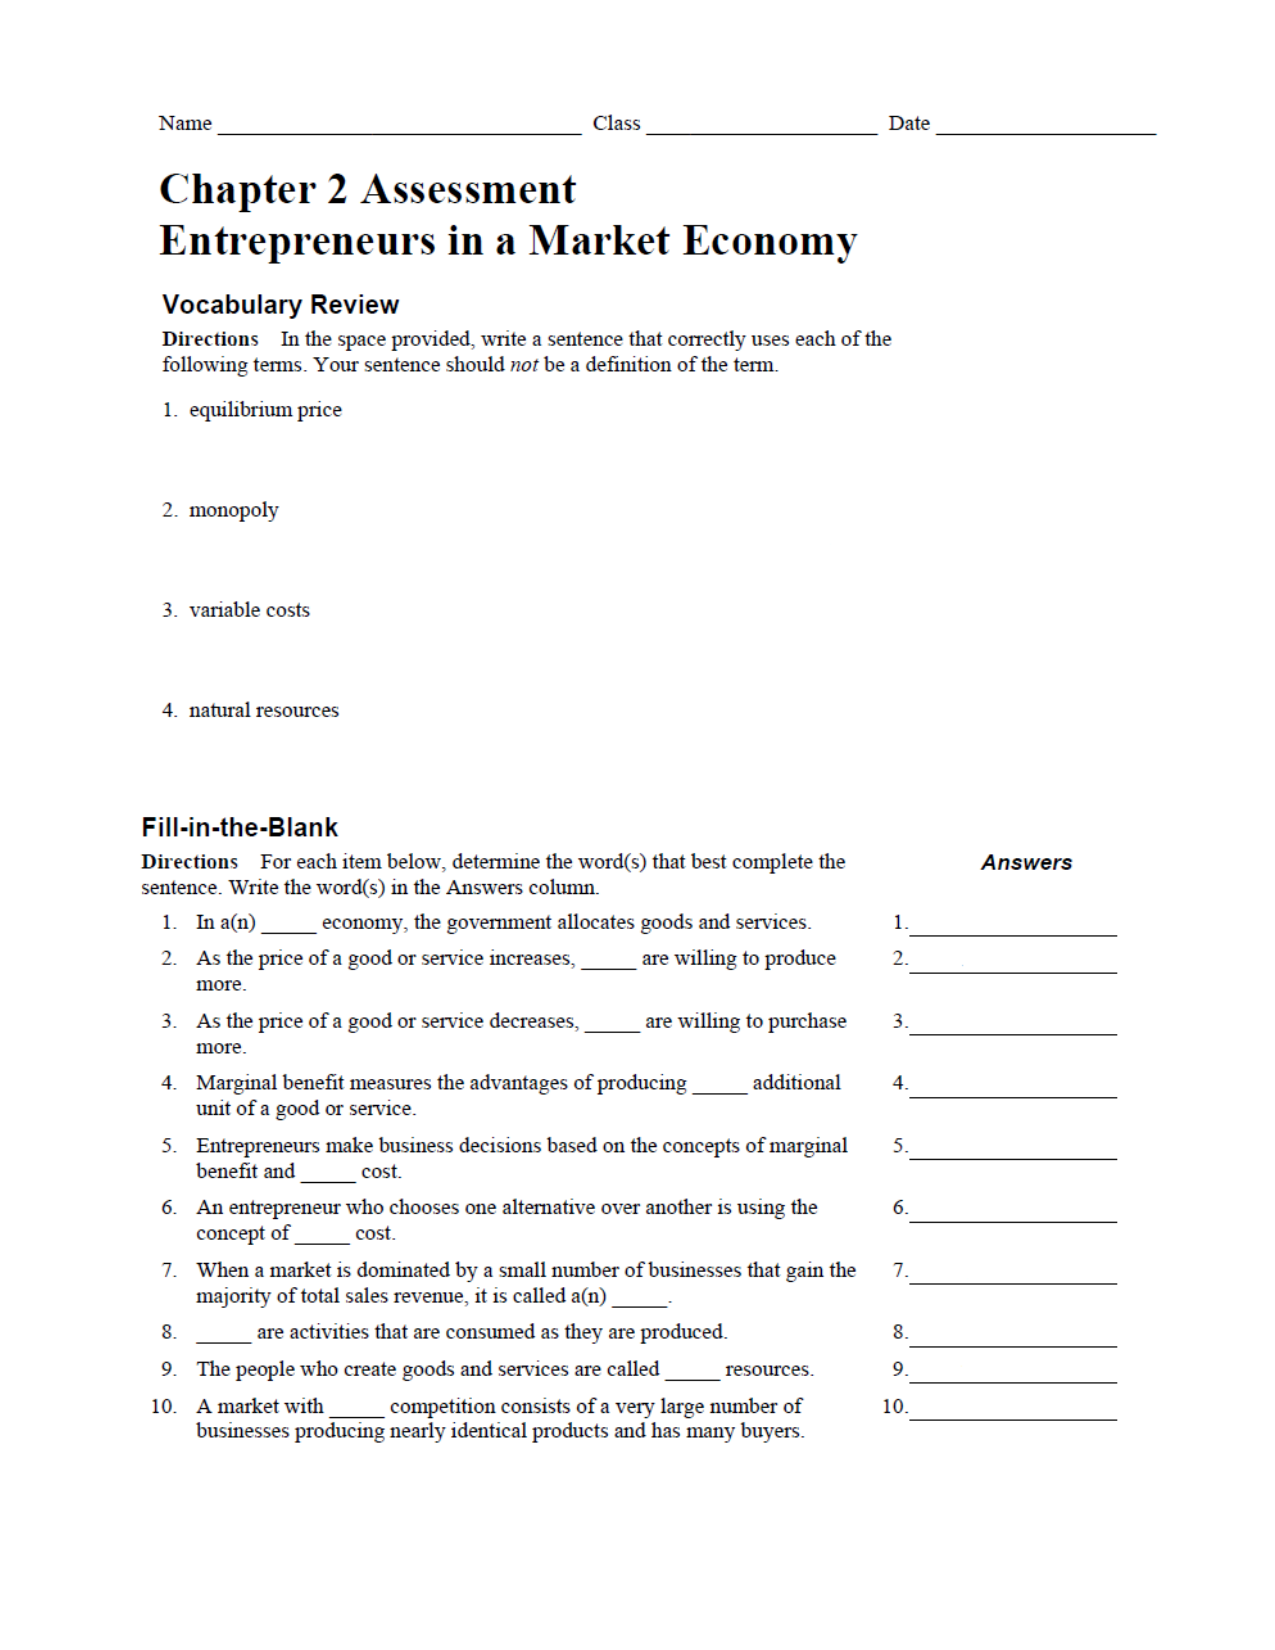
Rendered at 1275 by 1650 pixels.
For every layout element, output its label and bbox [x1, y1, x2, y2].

picture [105, 90, 1169, 1489]
